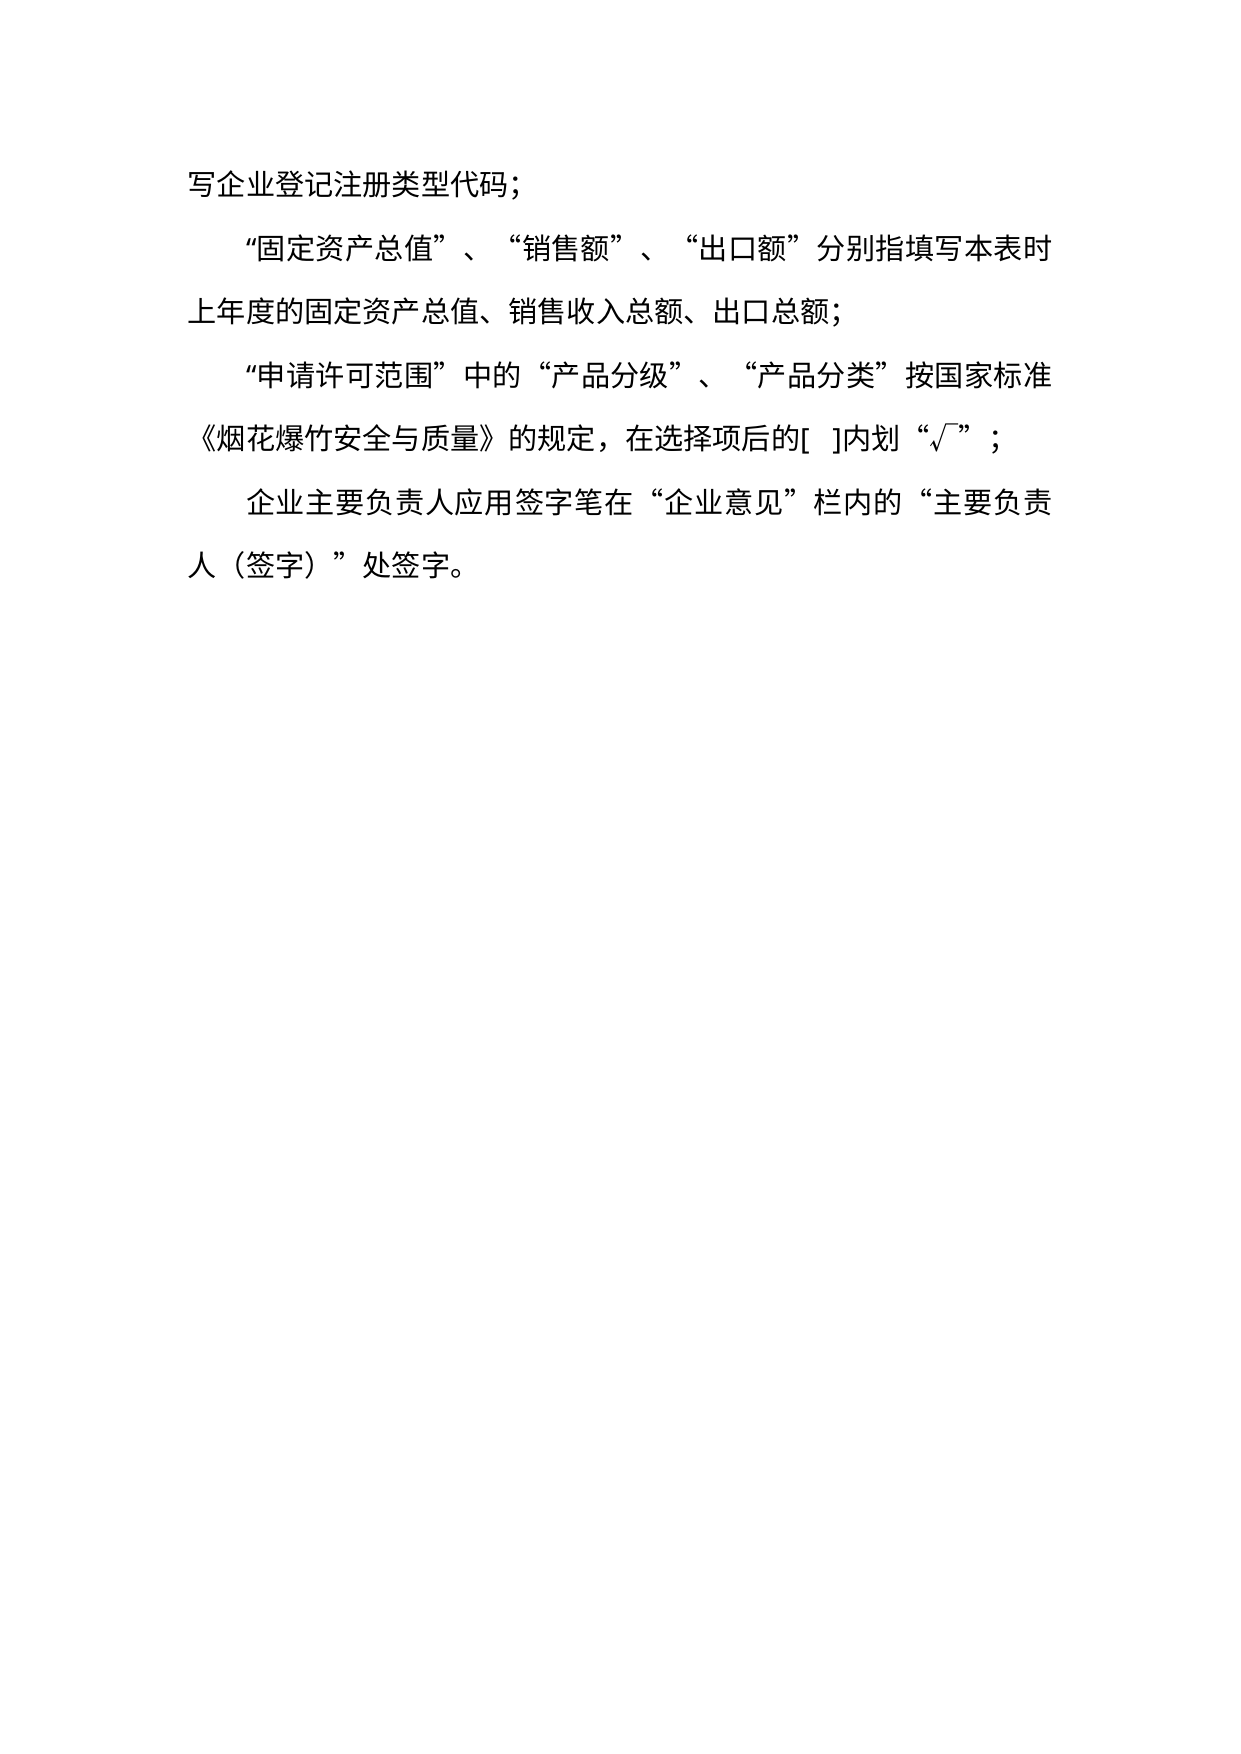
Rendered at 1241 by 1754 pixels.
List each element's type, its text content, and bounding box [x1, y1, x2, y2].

text “固定资产总值”、“销售额”、“出口额”分别指填写本表时上年度的固定资产总值、销售收入总额、出口总额； [187, 225, 1053, 331]
text “申请许可范围”中的“产品分级”、“产品分类”按国家标准《烟花爆竹安全与质量》的规定，在选择项后的[ ]内划“√”； [187, 352, 1053, 458]
text 企业主要负责人应用签字笔在“企业意见”栏内的“主要负责人（签字）”处签字。 [187, 479, 1053, 585]
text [187, 162, 1053, 204]
